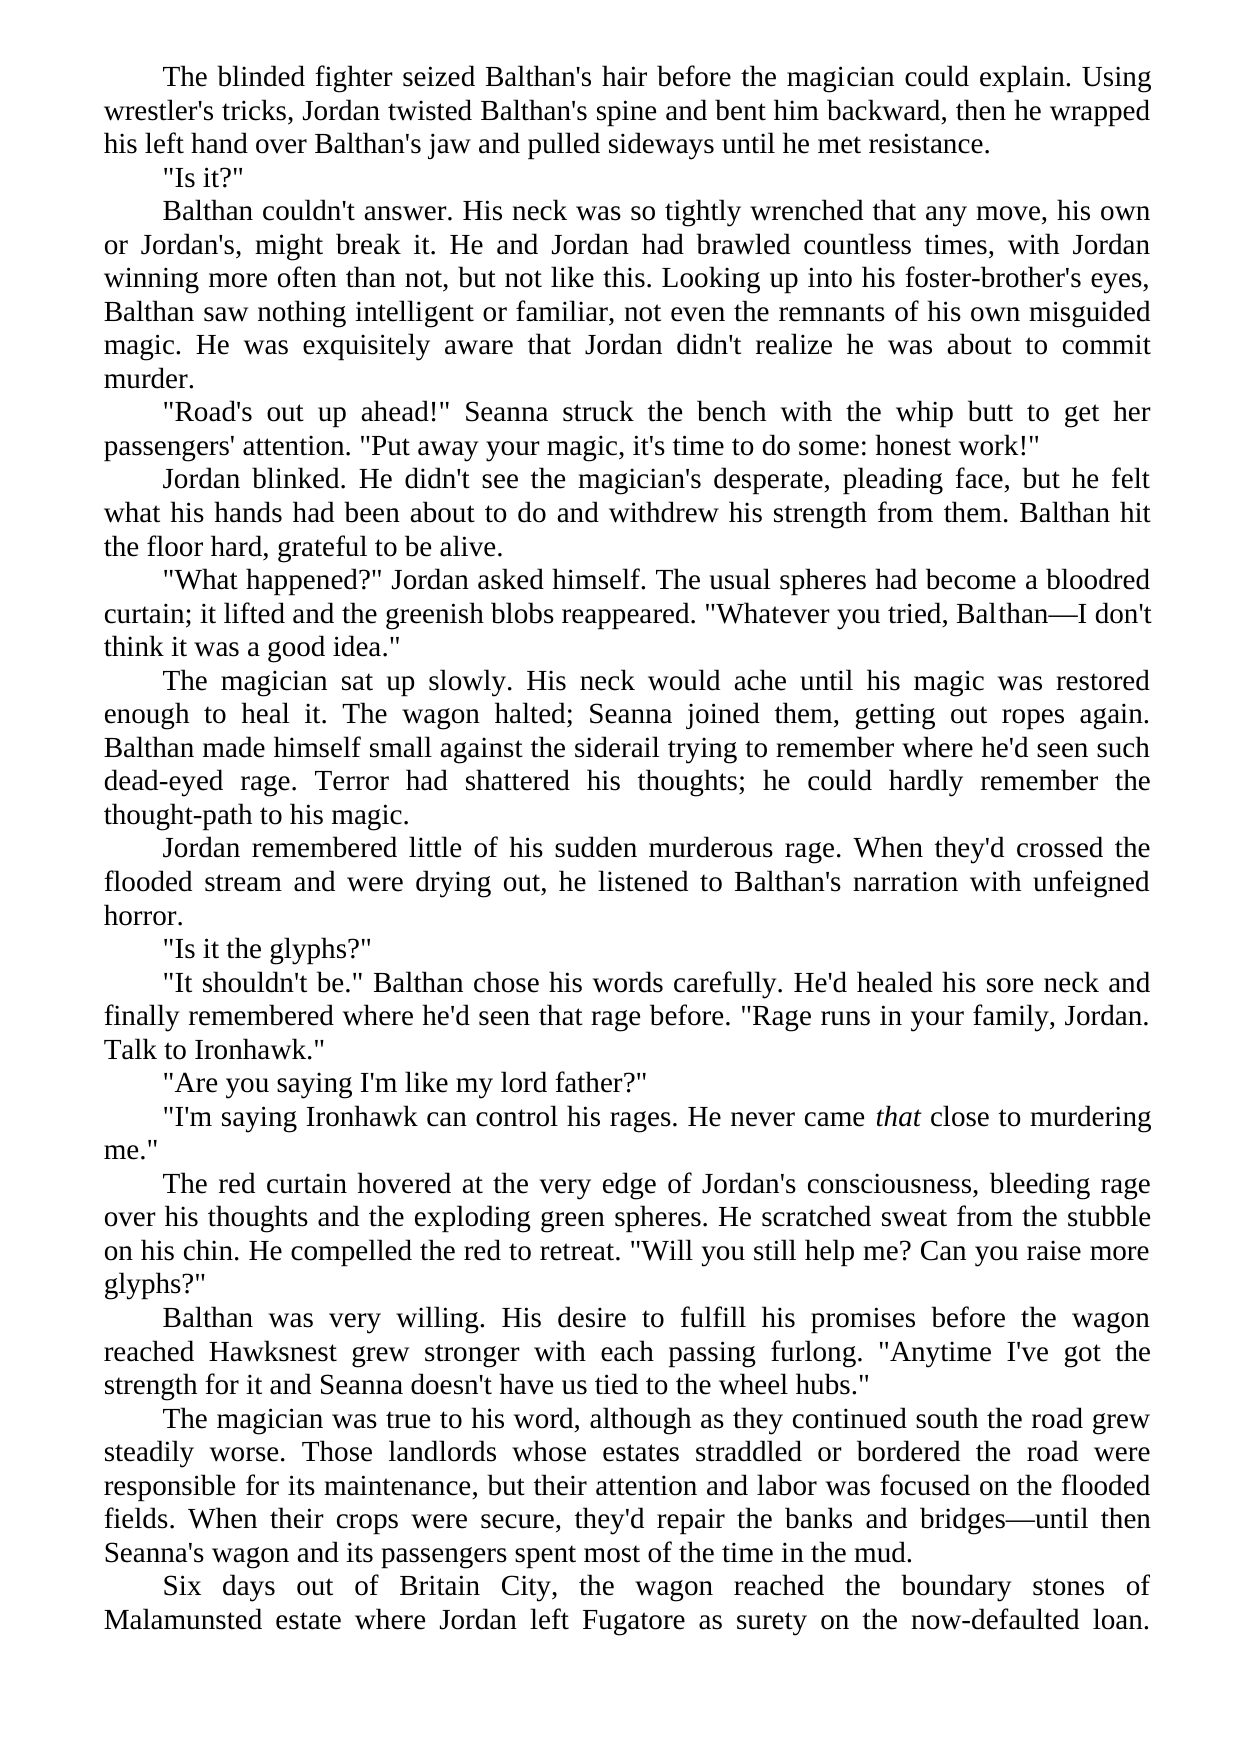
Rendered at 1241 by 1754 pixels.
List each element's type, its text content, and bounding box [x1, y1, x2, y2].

text Balthan was very willing. His desire to fulfill his promises before the wagon reached Hawksnest grew stronger with each passing furlong. "Anytime I've got the strength for it and Seanna doesn't have us tied to the wheel hubs." [103, 1300, 1152, 1401]
text "It shouldn't be." Balthan chose his words carefully. He'd healed his sore neck and finally remembered where he'd seen that rage before. "Rage runs in your family, Jordan. Talk to Ironhawk." [103, 965, 1152, 1065]
text "Is it the glyphs?" [103, 931, 1152, 965]
text The red curtain hovered at the very edge of Jordan's consciousness, bleeding rage over his thoughts and the exploding green spheres. He scratched sweat from the stubble on his chin. He compelled the red to retreat. "Will you still help me? Can you raise more glyphs?" [103, 1166, 1152, 1300]
text Jordan remembered little of his sudden murderous rage. When they'd crossed the flooded stream and were drying out, he listened to Balthan's narration with unfeigned horror. [103, 831, 1152, 931]
text Balthan couldn't answer. His neck was so tightly wrenched that any move, his own or Jordan's, might break it. He and Jordan had brawled countless times, with Jordan winning more often than not, but not like this. Looking up into his foster-brother's eyes, Balthan saw nothing intelligent or familiar, not even the remnants of his own misguided magic. He was exquisitely aware that Jordan didn't realize he was about to commit murder. [103, 193, 1152, 394]
text The blinded fighter seized Balthan's hair before the magician could explain. Using wrestler's tricks, Jordan twisted Balthan's spine and bent him backward, then he wrapped his left hand over Balthan's jaw and pulled sideways until he met resistance. [103, 59, 1152, 160]
text "What happened?" Jordan asked himself. The usual spheres had become a bloodred curtain; it lifted and the greenish blobs reappeared. "Whatever you tried, Balthan—I don't think it was a good idea." [103, 562, 1152, 663]
text "Road's out up ahead!" Seanna struck the bench with the whip butt to get her passengers' attention. "Put away your magic, it's time to do some: honest work!" [103, 394, 1152, 462]
text "I'm saying Ironhawk can control his rages. He never came that close to murdering me." [103, 1099, 1152, 1166]
text "Is it?" [103, 160, 1152, 193]
text "Are you saying I'm like my lord father?" [103, 1065, 1152, 1099]
text The magician sat up slowly. His neck would ache until his magic was restored enough to heal it. The wagon halted; Seanna joined them, getting out ropes again. Balthan made himself small against the siderail trying to remember where he'd seen such dead-eyed rage. Terror had shattered his thoughts; he could hardly remember the thought-path to his magic. [103, 663, 1152, 831]
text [103, 1568, 1152, 1636]
text The magician was true to his word, although as they continued south the road grew steadily worse. Those landlords whose estates straddled or bordered the road were responsible for its maintenance, but their attention and labor was focused on the flooded fields. When their crops were secure, they'd repair the banks and bridges—until then Seanna's wagon and its passengers spent most of the time in the mud. [103, 1401, 1152, 1568]
text Jordan blinked. He didn't see the magician's desperate, pleading face, but he felt what his hands had been about to do and withdrew his strength from them. Balthan hit the floor hard, grateful to be alive. [103, 462, 1152, 562]
